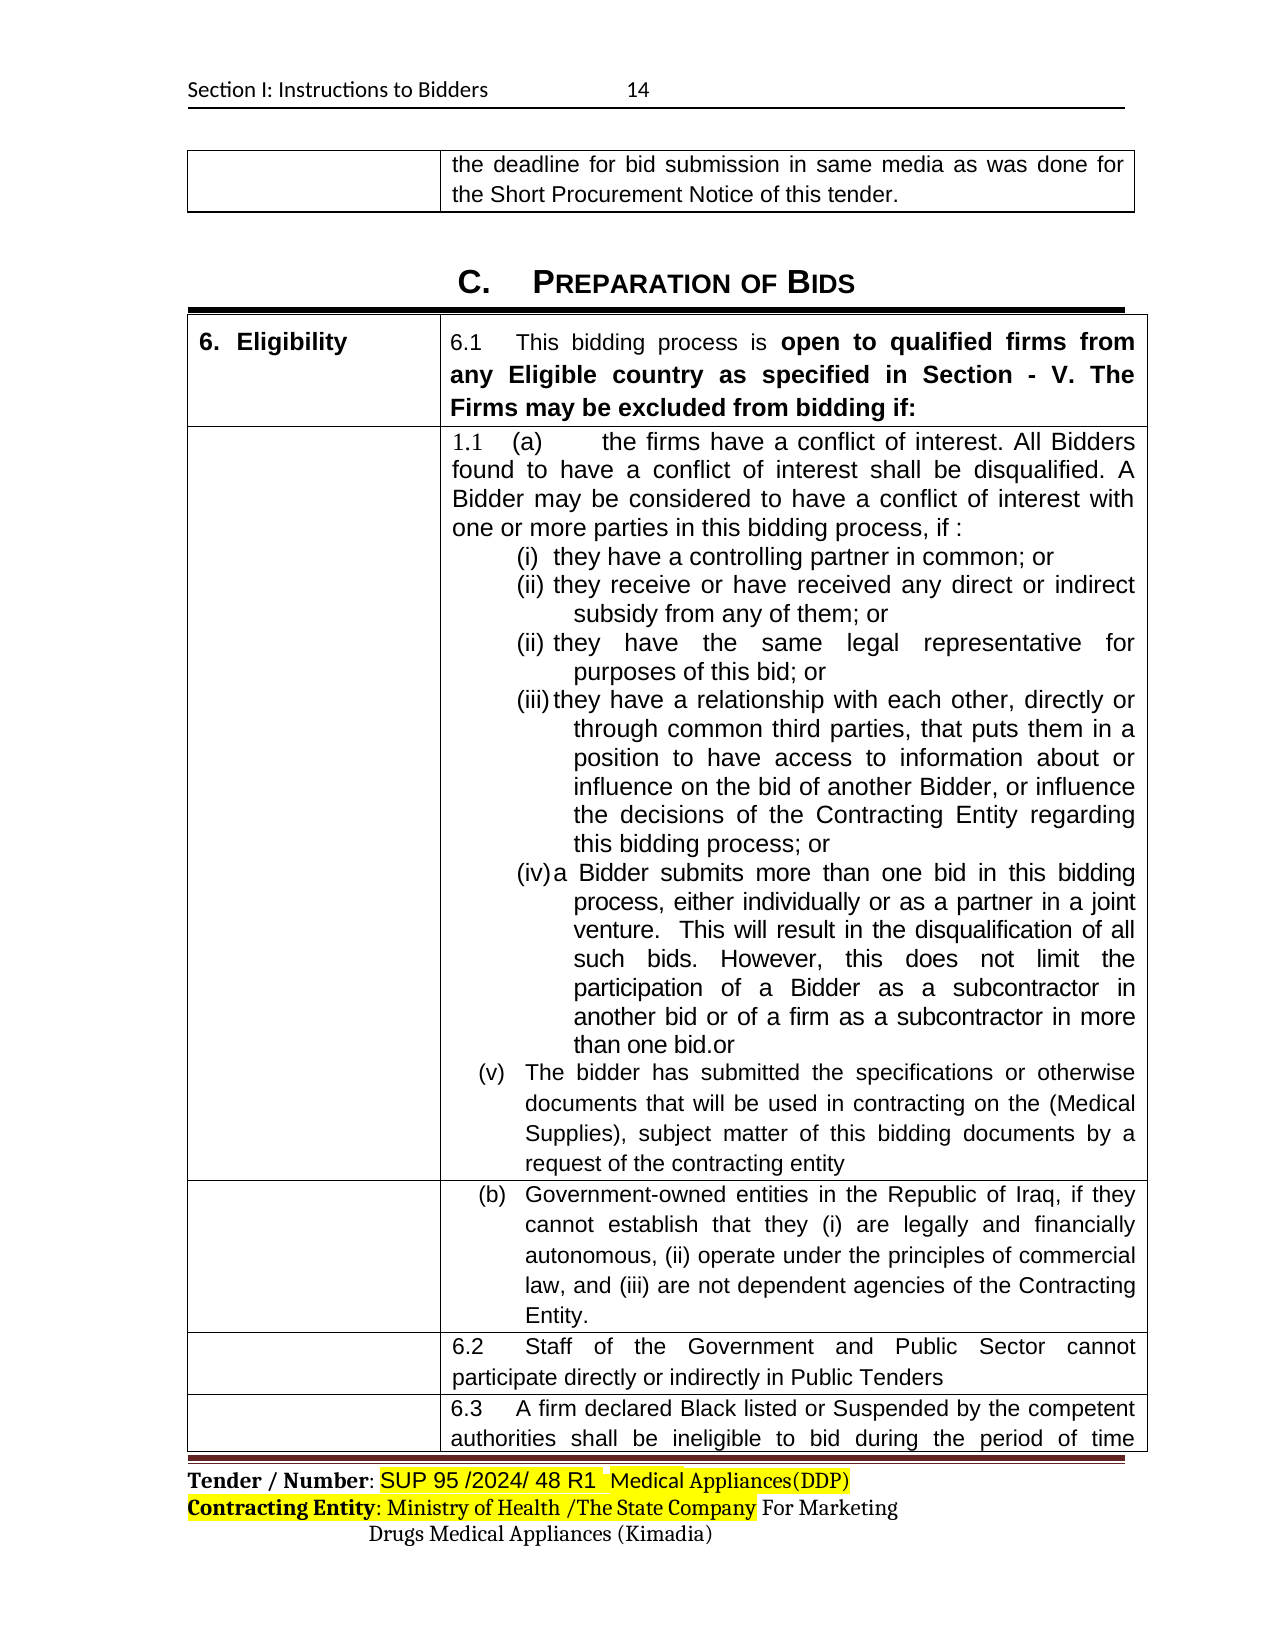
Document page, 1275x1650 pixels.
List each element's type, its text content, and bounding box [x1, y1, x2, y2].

table_cell [188, 1333, 440, 1394]
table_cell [441, 151, 1134, 211]
table_cell [188, 1181, 440, 1332]
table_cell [441, 1395, 1147, 1451]
table_cell [188, 427, 440, 1180]
table_cell [188, 1395, 440, 1451]
table_cell [188, 151, 440, 211]
table_cell (a) the firms have a conflict of interest. All Bidders found to have a conflict of interest shall be disqualified. A Bidder may be considered to have a conflict of interest with one or more parties in this bidding process, if : (i) they have a controlling partner in common; or (ii) they receive or have received any direct or indirect subsidy from any of them; or (ii) they have the same legal representative for purposes of this bid; or (iii) they have a relationship with each other, directly or through common third parties, that puts them in a position to have access to information about or influence on the bid of another Bidder, or influence the decisions of the Contracting Entity regarding this bidding process; or (iv) a Bidder submits more than one bid in this bidding process, either individually or as a partner in a joint venture. This will result in the disqualification of all such bids. However, this does not limit the participation of a Bidder as a subcontractor in another bid or of a firm as a subcontractor in more than one bid.or (v) The bidder has submitted the specifications or otherwise documents that will be used in contracting on the (Medical Supplies), subject matter of this bidding documents by a request of the contracting entity [441, 427, 1147, 1180]
table_header 6.1 This bidding process is open to qualified firms from any Eligible country as specified in Section - V. The Firms may be excluded from bidding if: [441, 315, 1147, 426]
table_cell (b) Government-owned entities in the Republic of Iraq, if they cannot establish that they (i) are legally and financially autonomous, (ii) operate under the principles of commercial law, and (iii) are not dependent agencies of the Contracting Entity. [441, 1181, 1147, 1332]
table_cell 6.2 Staff of the Government and Public Sector cannot participate directly or indirectly in Public Tenders [441, 1333, 1147, 1394]
table_header 6. Eligibility [188, 315, 440, 426]
text C. Preparation of Bids [187, 262, 1125, 313]
